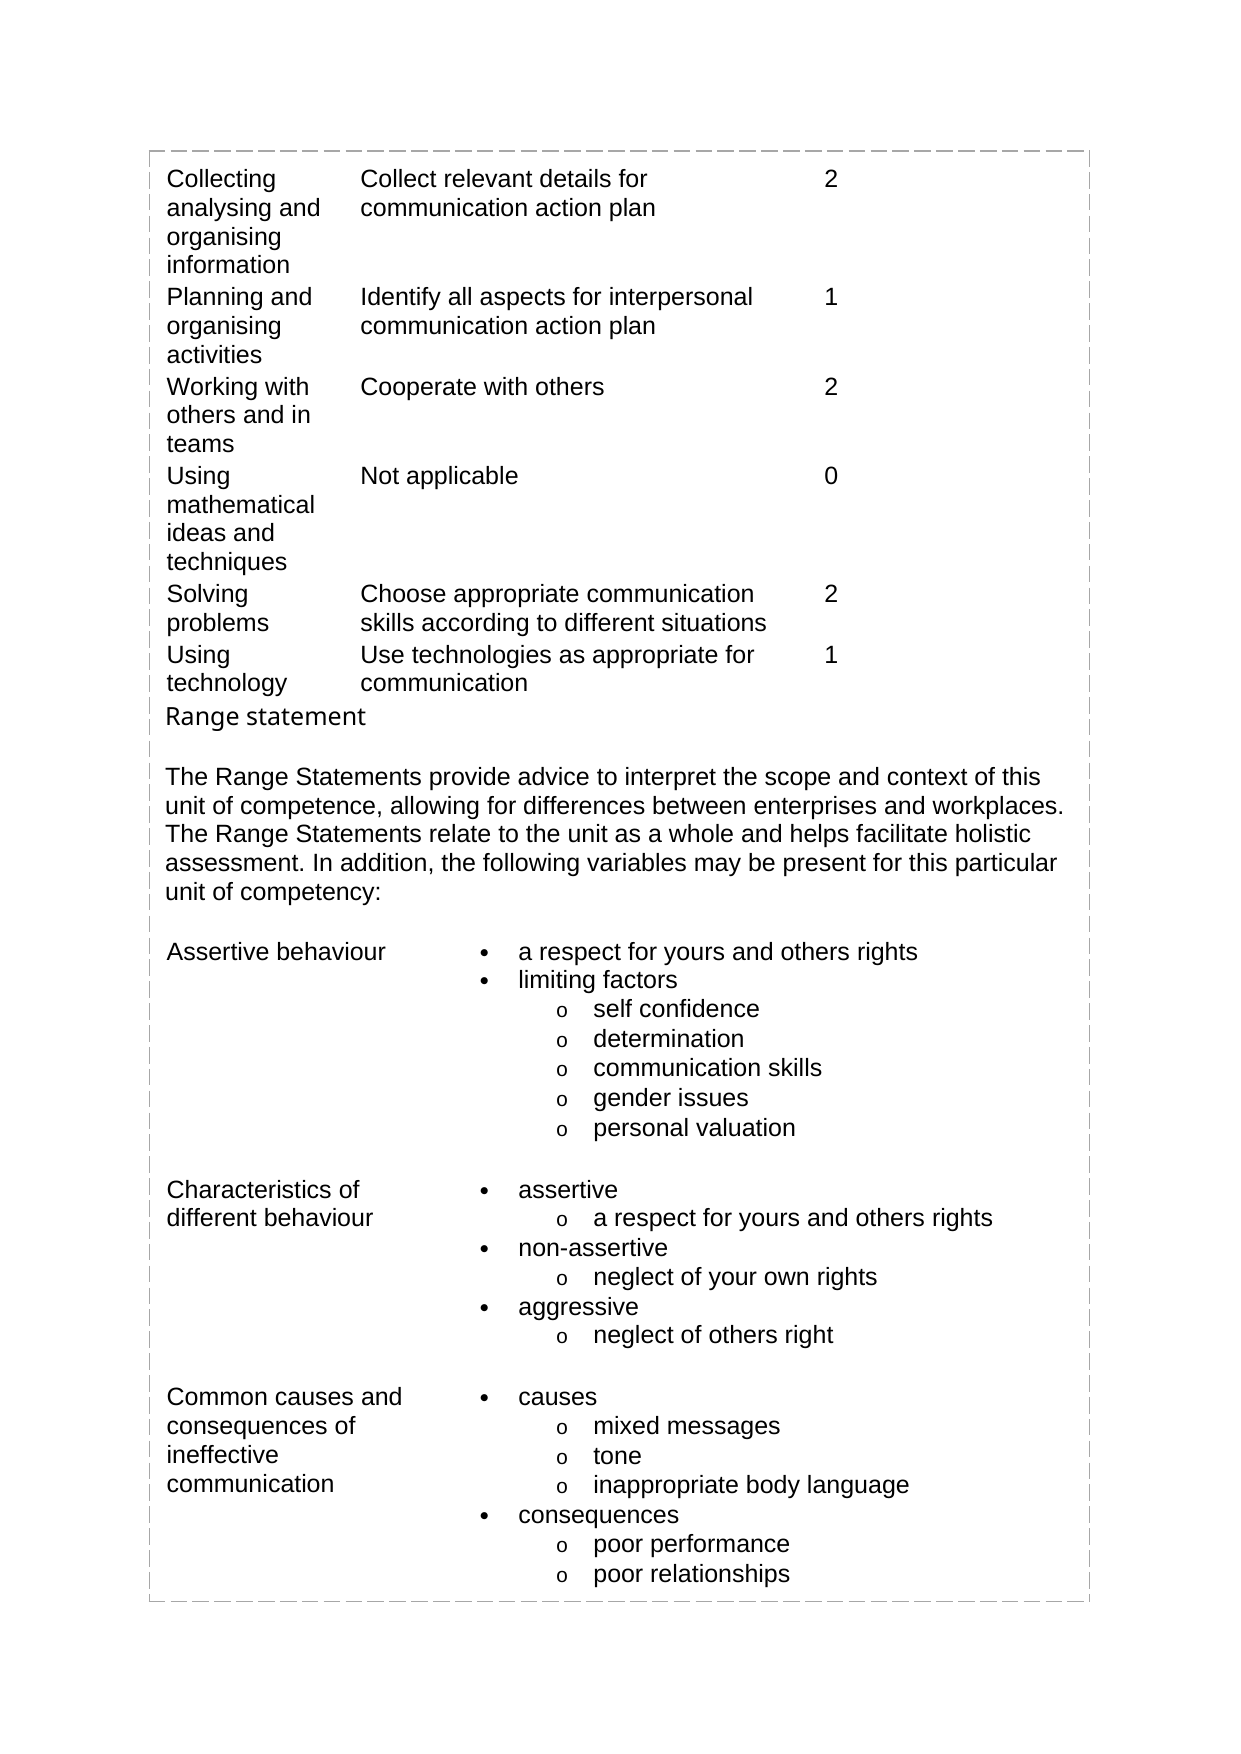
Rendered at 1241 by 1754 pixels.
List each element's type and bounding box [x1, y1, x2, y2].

table_header [149, 150, 1089, 1601]
